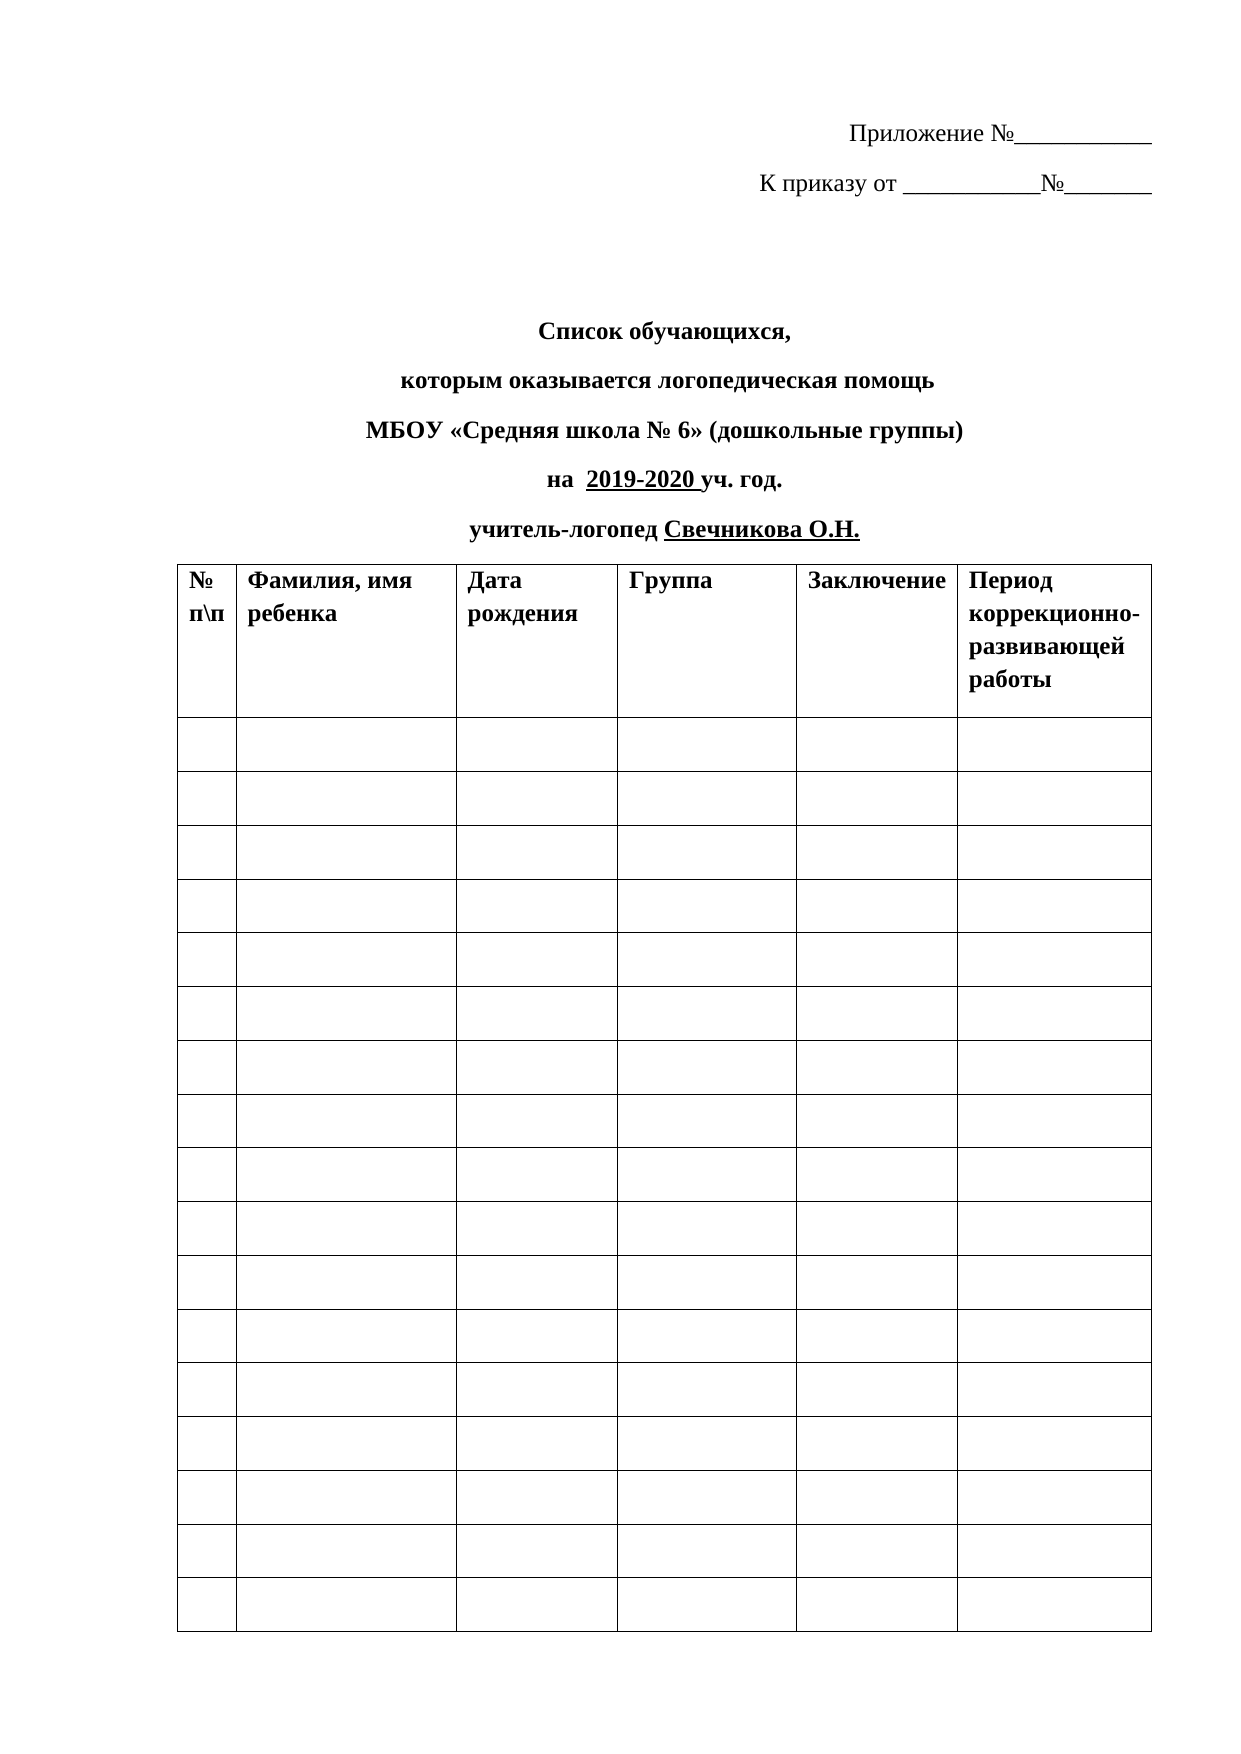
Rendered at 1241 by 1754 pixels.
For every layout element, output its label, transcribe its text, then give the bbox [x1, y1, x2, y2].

table_cell [457, 1417, 617, 1470]
table_cell [958, 933, 1151, 986]
table_header Дата рождения [457, 565, 617, 717]
table_cell [958, 1310, 1151, 1362]
table_cell [178, 1310, 236, 1362]
table_cell [958, 1471, 1151, 1523]
table_cell [618, 880, 796, 932]
table_cell [618, 1041, 796, 1093]
table_cell [178, 1363, 236, 1416]
table_cell [237, 772, 456, 825]
table_cell [237, 1417, 456, 1470]
table_cell [797, 1095, 957, 1147]
table_cell [958, 1148, 1151, 1201]
table_cell [958, 1041, 1151, 1093]
table_cell [457, 826, 617, 878]
table_cell [178, 880, 236, 932]
table_cell [178, 826, 236, 878]
table_cell [457, 1095, 617, 1147]
table_header Фамилия, имя ребенка [237, 565, 456, 717]
table_cell [457, 880, 617, 932]
table_cell [237, 880, 456, 932]
table_cell [797, 1256, 957, 1308]
table_cell [457, 1578, 617, 1631]
table_cell [457, 772, 617, 825]
table_cell [457, 933, 617, 986]
table_cell [178, 718, 236, 771]
table_cell [797, 1578, 957, 1631]
table_cell [237, 1363, 456, 1416]
table_cell [457, 718, 617, 771]
table_cell [618, 1310, 796, 1362]
table_header Период коррекционно-развивающей работы [958, 565, 1151, 717]
text К приказу от ___________№_______ [177, 168, 1152, 196]
table_cell [618, 826, 796, 878]
table_cell [457, 1310, 617, 1362]
table_cell [797, 1525, 957, 1577]
table_cell [237, 933, 456, 986]
table_cell [457, 1471, 617, 1523]
table_cell [958, 987, 1151, 1040]
table_cell [457, 1202, 617, 1255]
table_cell [178, 933, 236, 986]
table_cell [797, 1471, 957, 1523]
table_cell [797, 718, 957, 771]
table_cell [797, 1417, 957, 1470]
table_cell [797, 1041, 957, 1093]
text учитель-логопед Свечникова О.Н. [177, 514, 1152, 543]
table_cell [178, 1095, 236, 1147]
table_cell [237, 826, 456, 878]
table_cell [178, 1471, 236, 1523]
table_cell [178, 1578, 236, 1631]
text Приложение №___________ [177, 118, 1152, 147]
table_cell [237, 1256, 456, 1308]
table_cell [178, 1202, 236, 1255]
table_cell [178, 1041, 236, 1093]
table_cell [237, 987, 456, 1040]
table_cell [797, 1148, 957, 1201]
table_cell [178, 1148, 236, 1201]
table_cell [178, 1417, 236, 1470]
table_cell [237, 1471, 456, 1523]
table_cell [618, 1525, 796, 1577]
table_cell [797, 1363, 957, 1416]
table_cell [178, 772, 236, 825]
table_cell [618, 1578, 796, 1631]
table_cell [178, 987, 236, 1040]
table_cell [237, 1525, 456, 1577]
table_cell [457, 987, 617, 1040]
table_cell [958, 1578, 1151, 1631]
table_cell [178, 1525, 236, 1577]
table_cell [618, 1202, 796, 1255]
table_header Группа [618, 565, 796, 717]
table_cell [457, 1256, 617, 1308]
table_cell [618, 1256, 796, 1308]
text на 2019-2020 уч. год. [177, 464, 1152, 493]
table_header Заключение [797, 565, 957, 717]
table_cell [797, 880, 957, 932]
table_cell [958, 826, 1151, 878]
table_cell [618, 718, 796, 771]
table_cell [618, 1471, 796, 1523]
table_cell [618, 772, 796, 825]
table_cell [797, 933, 957, 986]
table_cell [958, 718, 1151, 771]
table_cell [958, 1095, 1151, 1147]
table_cell [457, 1148, 617, 1201]
text МБОУ «Средняя школа № 6» (дошкольные группы) [177, 415, 1152, 444]
table_cell [237, 1148, 456, 1201]
table_cell [237, 1041, 456, 1093]
table_cell [958, 772, 1151, 825]
table_cell [618, 1363, 796, 1416]
table_cell [958, 1202, 1151, 1255]
table_cell [237, 1310, 456, 1362]
table_cell [797, 772, 957, 825]
table_cell [237, 1578, 456, 1631]
table_cell [237, 1202, 456, 1255]
table_cell [958, 1363, 1151, 1416]
table_cell [797, 987, 957, 1040]
table_cell [958, 880, 1151, 932]
table_cell [618, 933, 796, 986]
table_cell [178, 1256, 236, 1308]
table_cell [618, 1148, 796, 1201]
table_cell [797, 826, 957, 878]
text которым оказывается логопедическая помощь [177, 365, 1152, 394]
table_cell [958, 1525, 1151, 1577]
table_cell [797, 1310, 957, 1362]
table_cell [457, 1363, 617, 1416]
table_cell [237, 718, 456, 771]
table_cell [237, 1095, 456, 1147]
table_header № п\п [178, 565, 236, 717]
table_cell [618, 1095, 796, 1147]
table_cell [958, 1417, 1151, 1470]
text Список обучающихся, [177, 316, 1152, 344]
table_cell [457, 1041, 617, 1093]
table_cell [618, 1417, 796, 1470]
table_cell [457, 1525, 617, 1577]
table_cell [958, 1256, 1151, 1308]
table_cell [618, 987, 796, 1040]
table_cell [797, 1202, 957, 1255]
